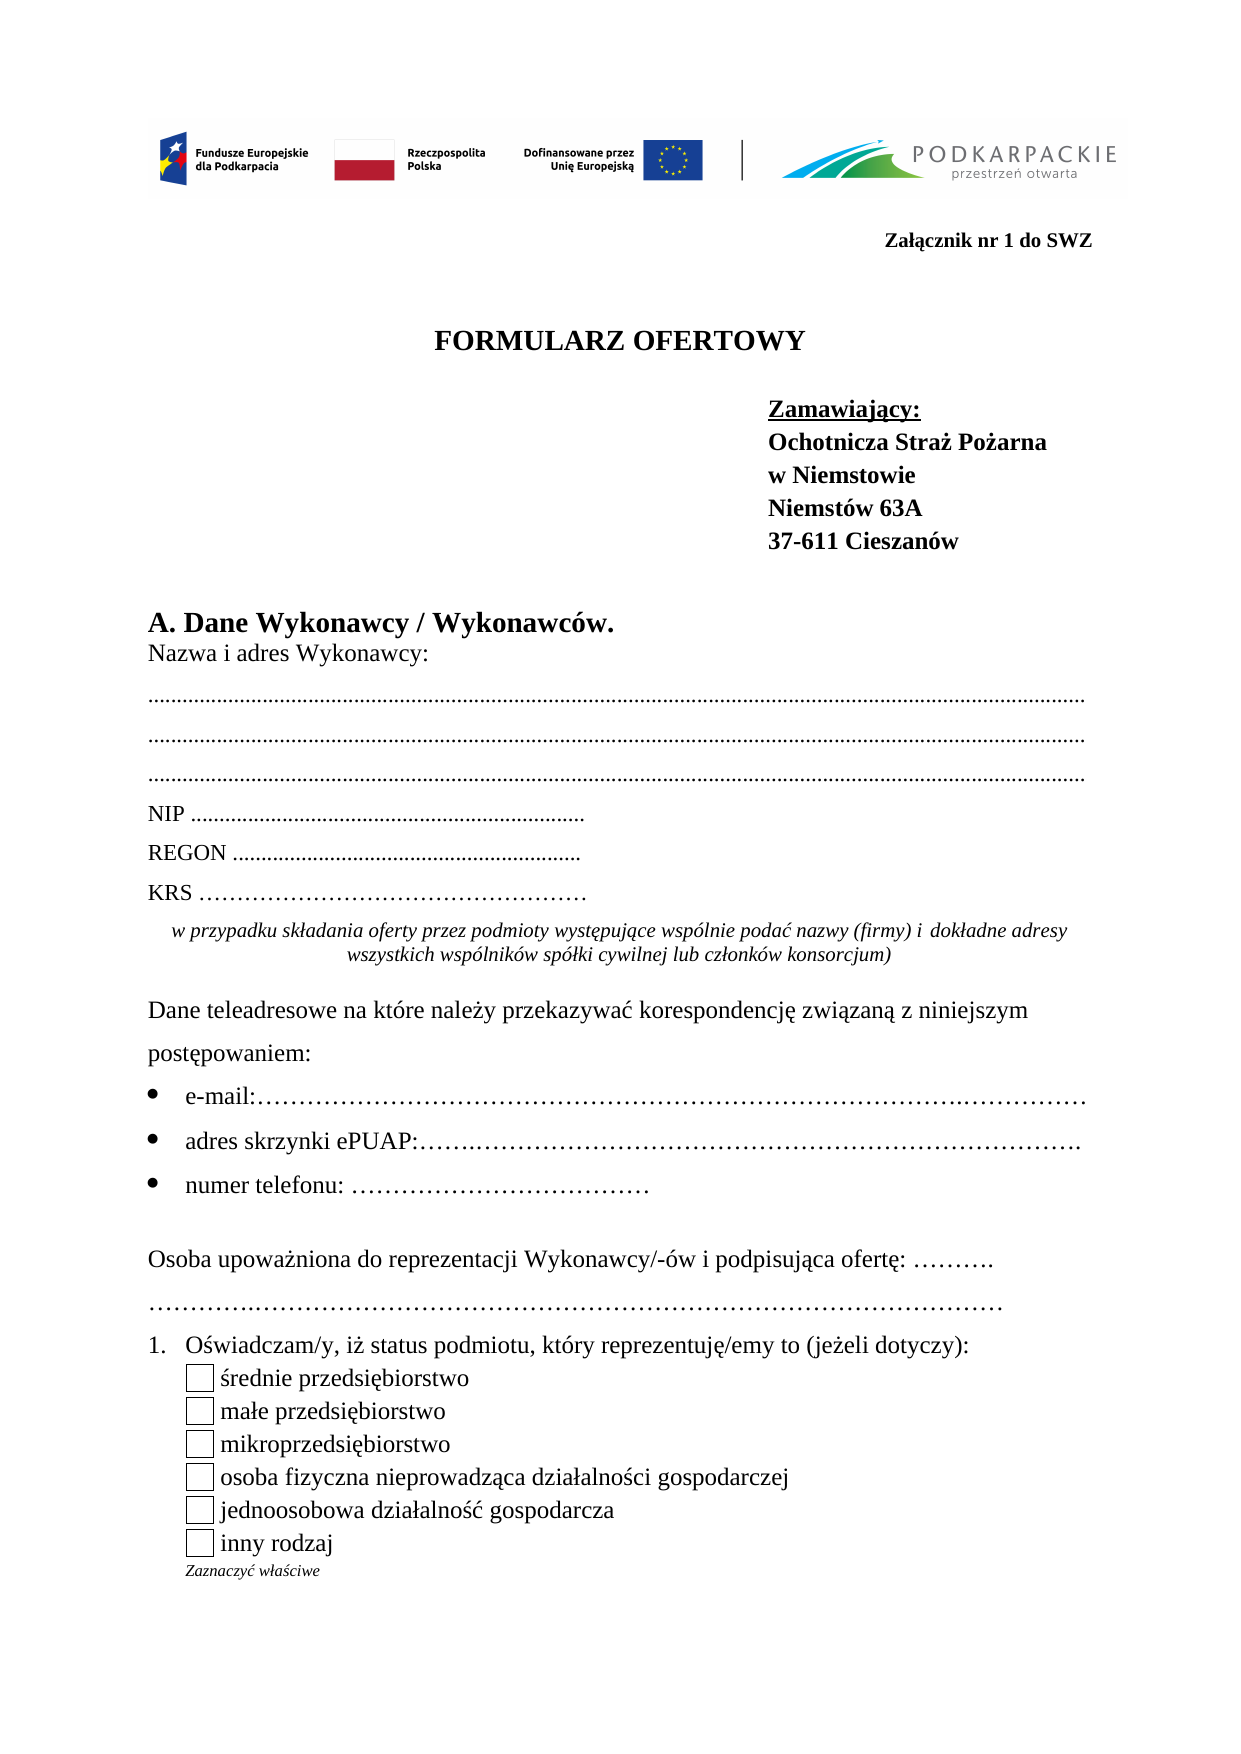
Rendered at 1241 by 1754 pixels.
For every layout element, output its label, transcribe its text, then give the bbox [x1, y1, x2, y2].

text Dane teleadresowe na które należy przekazywać korespondencję związaną z niniejszym postępowaniem: [148, 995, 1092, 1067]
picture [147, 118, 1129, 199]
list e-mail:………………………………………………………………………….…………… [148, 1081, 1092, 1111]
text A. Dane Wykonawcy / Wykonawców. [148, 605, 1092, 638]
text Niemstów 63A 37-611 Cieszanów [768, 493, 1092, 555]
text Ochotnicza Straż Pożarna [768, 427, 1092, 456]
text .................................................................................................................................................................... [148, 681, 1092, 708]
text średnie przedsiębiorstwo [185, 1363, 1092, 1392]
text jednoosobowa działalność gospodarcza [185, 1495, 1092, 1524]
text w przypadku składania oferty przez podmioty występujące wspólnie podać nazwy (firmy) i dokładne adresy wszystkich wspólników spółki cywilnej lub członków konsorcjum) [148, 918, 1092, 966]
text mikroprzedsiębiorstwo [185, 1429, 1092, 1458]
text Osoba upoważniona do reprezentacji Wykonawcy/-ów i podpisująca ofertę: ……….………….……………………………………………………………………………… [148, 1244, 1092, 1316]
text Nazwa i adres Wykonawcy: [148, 638, 1092, 667]
text REGON ............................................................. [148, 839, 1092, 866]
text Zaznaczyć właściwe [185, 1561, 1092, 1580]
list adres skrzynki ePUAP:…….………………………………………………………………. [148, 1126, 1092, 1156]
text osoba fizyczna nieprowadząca działalności gospodarczej [185, 1462, 1092, 1491]
text w Niemstowie [768, 460, 1092, 489]
text .................................................................................................................................................................... [148, 760, 1092, 787]
text .................................................................................................................................................................... [148, 721, 1092, 747]
text małe przedsiębiorstwo [185, 1396, 1092, 1425]
text Załącznik nr 1 do SWZ [148, 228, 1092, 252]
text KRS …………………………………………… [148, 879, 1092, 905]
list numer telefonu: ……………………………… [148, 1170, 1092, 1200]
text inny rodzaj [185, 1528, 1092, 1557]
text Zamawiający: [768, 394, 1092, 423]
text NIP ..................................................................... [148, 800, 1092, 826]
list Oświadczam/y, iż status podmiotu, który reprezentuję/emy to (jeżeli dotyczy): [148, 1330, 1092, 1359]
subtitle FORMULARZ OFERTOWY [148, 323, 1092, 357]
